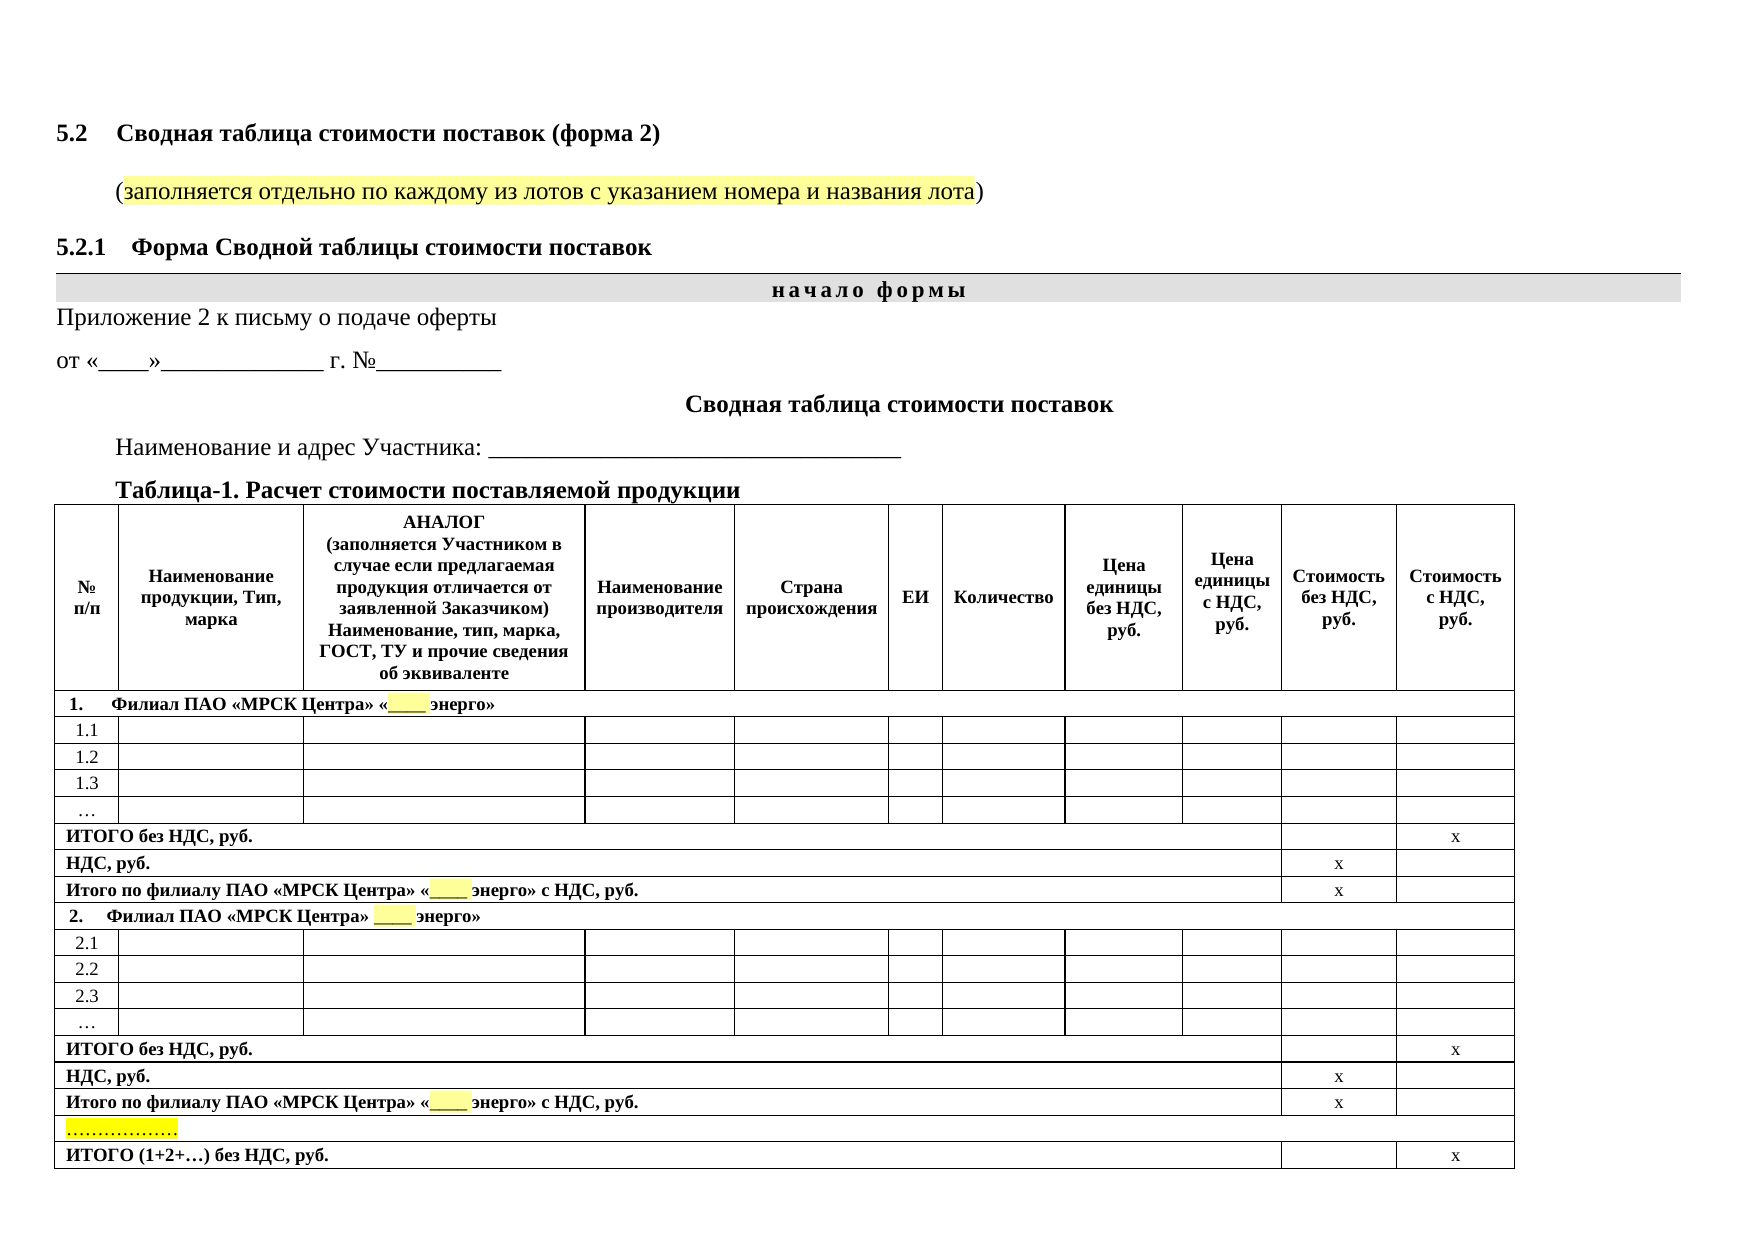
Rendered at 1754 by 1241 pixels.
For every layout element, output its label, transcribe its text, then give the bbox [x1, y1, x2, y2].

table_cell [889, 797, 942, 822]
table_cell [943, 1009, 1064, 1035]
table_cell [1183, 1009, 1281, 1035]
table_cell [735, 797, 888, 822]
table_cell [119, 1009, 303, 1035]
table_cell х [1397, 824, 1514, 849]
subtitle Сводная таблица стоимости поставок (форма 2) [56, 118, 1683, 147]
table_header Стоимость без НДС, руб. [1282, 505, 1396, 689]
table_cell [119, 956, 303, 982]
table_cell [586, 717, 734, 743]
table_header Стоимость с НДС, руб. [1397, 505, 1514, 689]
text Таблица-1. Расчет стоимости поставляемой продукции [56, 475, 1683, 504]
table_cell [889, 983, 942, 1008]
table_cell [1282, 770, 1396, 796]
table_cell [1066, 770, 1182, 796]
table_cell Филиал ПАО «МРСК Центра» «____ энерго» [55, 691, 1514, 716]
table_cell [1282, 930, 1396, 955]
table_cell [1183, 717, 1281, 743]
table_cell [586, 744, 734, 769]
table_cell [889, 744, 942, 769]
table_cell [1397, 717, 1514, 743]
table_cell х [1397, 1036, 1514, 1061]
text начало формы [56, 274, 1681, 302]
table_cell [119, 930, 303, 955]
table_cell [943, 717, 1064, 743]
table_cell [119, 797, 303, 822]
table_cell [735, 717, 888, 743]
table_cell [735, 930, 888, 955]
text Сводная таблица стоимости поставок [56, 389, 1683, 417]
table_cell [1397, 850, 1514, 876]
table_cell [1397, 877, 1514, 902]
table_cell [304, 930, 584, 955]
table_cell [943, 797, 1064, 822]
text Наименование и адрес Участника: _________________________________ [56, 432, 1683, 461]
table_cell [735, 770, 888, 796]
table_cell [1397, 744, 1514, 769]
table_cell ИТОГО (1+2+…) без НДС, руб. [55, 1142, 1281, 1168]
table_cell [943, 930, 1064, 955]
table_cell [889, 770, 942, 796]
table_cell [1066, 930, 1182, 955]
table_cell [304, 744, 584, 769]
table_cell [1282, 1036, 1396, 1061]
table_cell [1066, 744, 1182, 769]
table_cell 1.3 [55, 770, 118, 796]
table_cell НДС, руб. [55, 850, 1281, 876]
table_cell [1282, 1009, 1396, 1035]
table_cell [1282, 744, 1396, 769]
table_cell [735, 956, 888, 982]
table_cell [735, 983, 888, 1008]
table_cell [304, 956, 584, 982]
table_cell 2.1 [55, 930, 118, 955]
table_cell [586, 983, 734, 1008]
table_cell [735, 744, 888, 769]
table_header № п/п [55, 505, 118, 689]
table_cell ИТОГО без НДС, руб. [55, 824, 1281, 849]
table_header Количество [943, 505, 1064, 689]
table_cell ИТОГО без НДС, руб. [55, 1036, 1281, 1061]
table_cell [1282, 956, 1396, 982]
table_cell [943, 744, 1064, 769]
table_cell [304, 1009, 584, 1035]
table_cell [1183, 930, 1281, 955]
table_cell Итого по филиалу ПАО «МРСК Центра» «____ энерго» с НДС, руб. [55, 877, 1281, 902]
table_cell [1066, 956, 1182, 982]
table_cell [1183, 744, 1281, 769]
table_cell [889, 956, 942, 982]
table_cell Итого по филиалу ПАО «МРСК Центра» «____ энерго» с НДС, руб. [55, 1089, 1281, 1114]
table_header Наименование продукции, Тип, марка [119, 505, 303, 689]
table_cell [1066, 797, 1182, 822]
table_cell [943, 983, 1064, 1008]
table_header АНАЛОГ (заполняется Участником в случае если предлагаемая продукция отличается от заявленной Заказчиком) Наименование, тип, марка, ГОСТ, ТУ и прочие сведения об эквиваленте [304, 505, 584, 689]
table_cell 1.1 [55, 717, 118, 743]
table_cell 2.2 [55, 956, 118, 982]
table_cell [586, 956, 734, 982]
table_cell [1282, 824, 1396, 849]
table_cell Филиал ПАО «МРСК Центра» ____ энерго» [55, 903, 1514, 929]
table_cell [586, 1009, 734, 1035]
table_header Страна происхождения [735, 505, 888, 689]
table_cell [1183, 770, 1281, 796]
table_cell [586, 797, 734, 822]
table_header Цена единицы без НДС, руб. [1066, 505, 1182, 689]
text Приложение 2 к письму о подаче оферты [56, 302, 1683, 331]
table_cell [889, 1009, 942, 1035]
table_cell НДС, руб. [55, 1063, 1281, 1088]
table_cell [586, 770, 734, 796]
table_cell [1183, 956, 1281, 982]
table_cell [1066, 1009, 1182, 1035]
table_cell [304, 717, 584, 743]
table_cell х [1397, 1142, 1514, 1168]
table_cell х [1282, 877, 1396, 902]
table_cell [1397, 930, 1514, 955]
table_cell [1066, 717, 1182, 743]
table_cell х [1282, 850, 1396, 876]
table_cell ……………… [55, 1116, 1514, 1141]
table_cell х [1282, 1089, 1396, 1114]
table_cell [1397, 1063, 1514, 1088]
text (заполняется отдельно по каждому из лотов с указанием номера и названия лота) [975, 176, 1683, 205]
subtitle Форма Сводной таблицы стоимости поставок [56, 232, 1683, 260]
table_cell [1397, 1009, 1514, 1035]
table_cell [1282, 717, 1396, 743]
table_cell [304, 983, 584, 1008]
table_cell [943, 956, 1064, 982]
table_cell [943, 770, 1064, 796]
table_cell [1282, 797, 1396, 822]
table_cell [1397, 983, 1514, 1008]
table_cell … [55, 797, 118, 822]
table_cell [1397, 956, 1514, 982]
table_cell [1397, 1089, 1514, 1114]
table_cell [1183, 983, 1281, 1008]
table_cell х [1282, 1063, 1396, 1088]
table_cell [1066, 983, 1182, 1008]
table_cell [889, 930, 942, 955]
table_header Цена единицы с НДС, руб. [1183, 505, 1281, 689]
table_cell 1.2 [55, 744, 118, 769]
table_cell [586, 930, 734, 955]
table_cell [1183, 797, 1281, 822]
table_cell [119, 717, 303, 743]
table_cell 2.3 [55, 983, 118, 1008]
table_cell … [55, 1009, 118, 1035]
table_cell [304, 797, 584, 822]
table_cell [304, 770, 584, 796]
table_cell [1397, 770, 1514, 796]
table_cell [1397, 797, 1514, 822]
table_cell [1282, 1142, 1396, 1168]
table_cell [889, 717, 942, 743]
table_cell [119, 770, 303, 796]
table_cell [1282, 983, 1396, 1008]
table_header ЕИ [889, 505, 942, 689]
table_cell [735, 1009, 888, 1035]
table_cell [119, 744, 303, 769]
text от «____»_____________ г. №__________ [56, 346, 1683, 374]
table_header Наименование производителя [586, 505, 734, 689]
table_cell [119, 983, 303, 1008]
